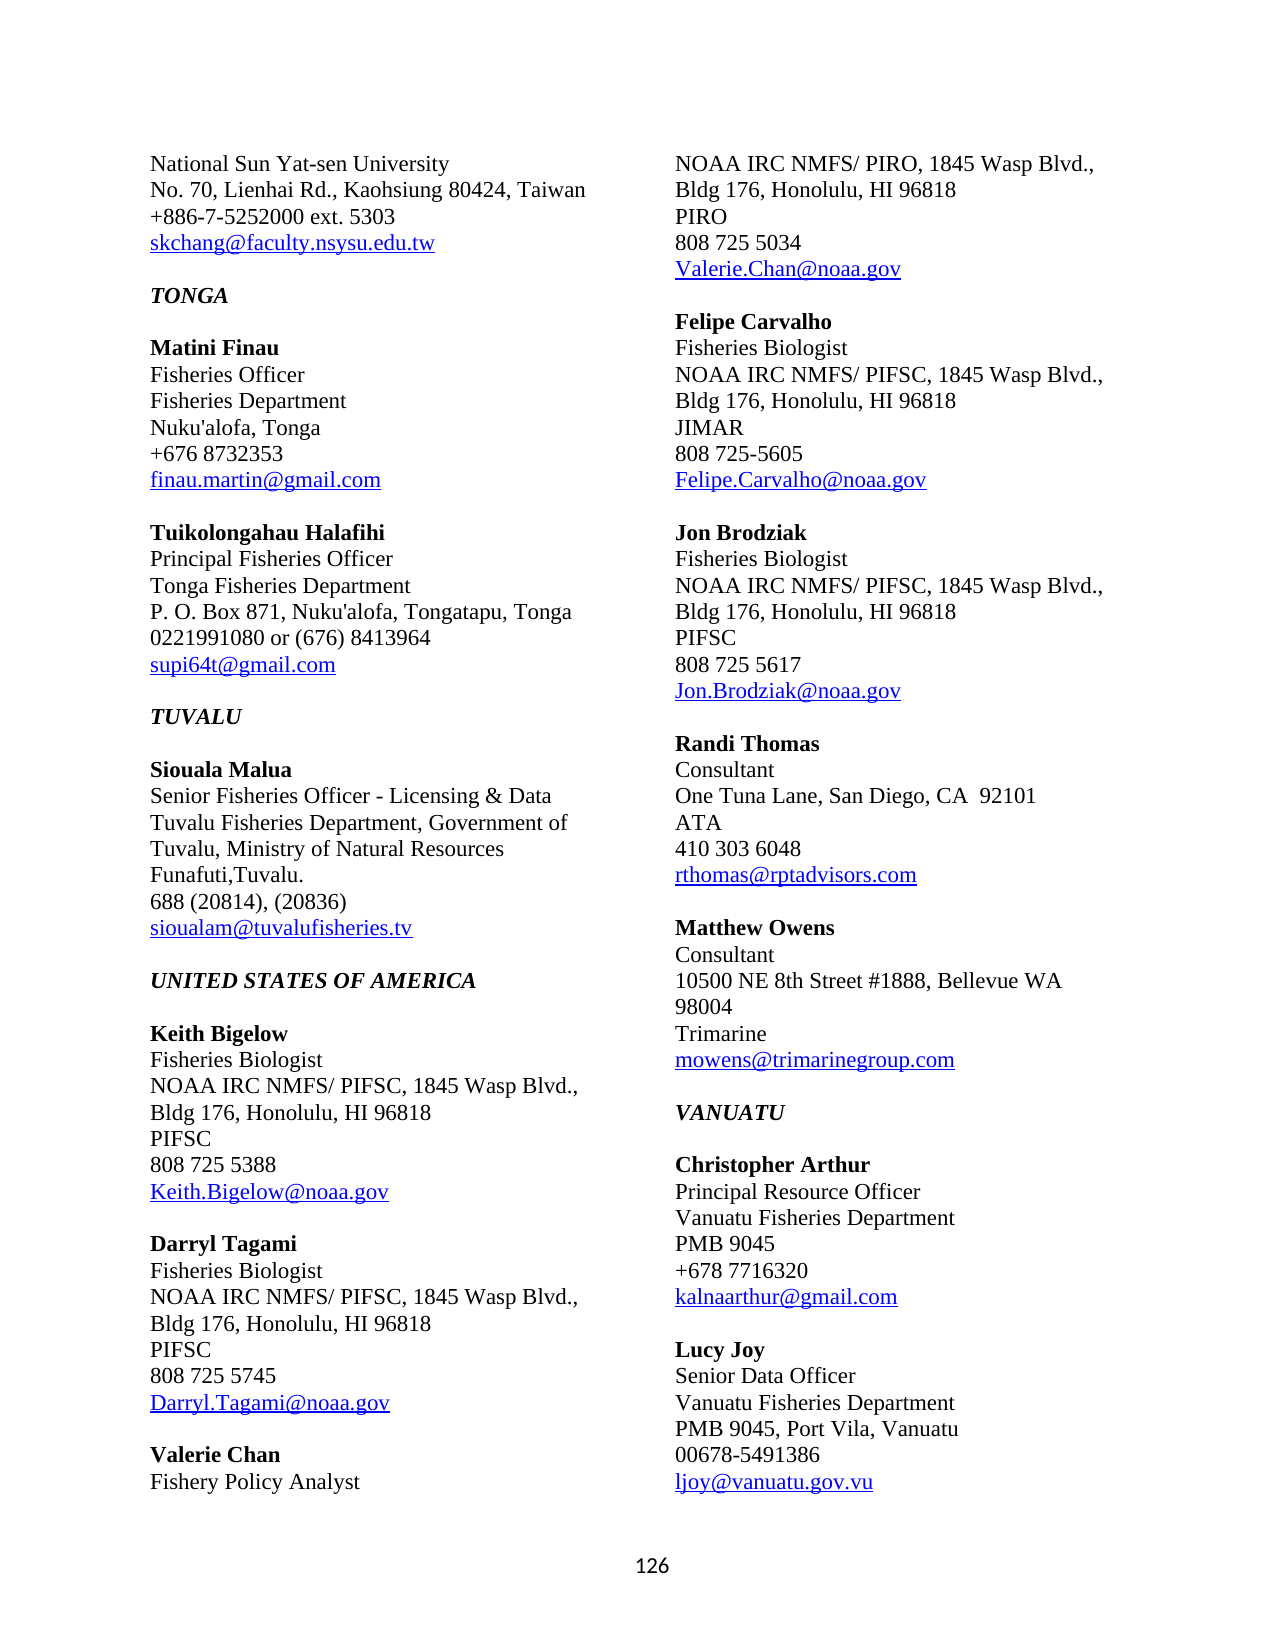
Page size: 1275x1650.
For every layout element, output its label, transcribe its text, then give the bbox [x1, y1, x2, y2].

text P. O. Box 871, Nuku'alofa, Tongatapu, Tonga [150, 598, 600, 624]
text kalnaarthur@gmail.com [675, 1283, 1125, 1309]
text Principal Fisheries Officer [150, 545, 600, 572]
text Senior Fisheries Officer - Licensing & Data [150, 782, 600, 809]
text 00678-5491386 [675, 1441, 1125, 1468]
text Felipe.Carvalho@noaa.gov [675, 466, 1125, 493]
text Funafuti,Tuvalu. [150, 862, 600, 888]
text Keith Bigelow [150, 1020, 600, 1046]
text PIFSC [150, 1125, 600, 1151]
text 410 303 6048 [675, 835, 1125, 862]
text Nuku'alofa, Tonga [150, 413, 600, 440]
text NOAA IRC NMFS/ PIFSC, 1845 Wasp Blvd., Bldg 176, Honolulu, HI 96818 [675, 361, 1125, 413]
text Fisheries Officer [150, 361, 600, 387]
text 808 725 5388 [150, 1151, 600, 1178]
text One Tuna Lane, San Diego, CA 92101 [675, 782, 1125, 809]
text Fisheries Biologist [150, 1257, 600, 1283]
text mowens@trimarinegroup.com [675, 1046, 1125, 1072]
text NOAA IRC NMFS/ PIRO, 1845 Wasp Blvd., Bldg 176, Honolulu, HI 96818 [675, 150, 1125, 203]
text Valerie.Chan@noaa.gov [675, 255, 1125, 282]
text Fisheries Biologist [675, 334, 1125, 361]
text Fishery Policy Analyst [150, 1468, 600, 1494]
text Matthew Owens [675, 914, 1125, 941]
text Tonga Fisheries Department [150, 572, 600, 598]
text NOAA IRC NMFS/ PIFSC, 1845 Wasp Blvd., Bldg 176, Honolulu, HI 96818 [150, 1072, 600, 1125]
text Matini Finau [150, 334, 600, 361]
text ljoy@vanuatu.gov.vu [675, 1468, 1125, 1494]
text 808 725-5605 [675, 440, 1125, 466]
text TUVALU [150, 703, 600, 730]
text VANUATU [675, 1099, 1125, 1125]
text PIFSC [675, 624, 1125, 651]
text Vanuatu Fisheries Department [675, 1389, 1125, 1415]
text 808 725 5034 [675, 229, 1125, 255]
text Randi Thomas [675, 730, 1125, 756]
text Christopher Arthur [675, 1151, 1125, 1178]
text Principal Resource Officer [675, 1178, 1125, 1204]
text Trimarine [675, 1020, 1125, 1046]
text Jon.Brodziak@noaa.gov [675, 677, 1125, 703]
text PMB 9045 [675, 1231, 1125, 1257]
text +678 7716320 [675, 1257, 1125, 1283]
text Valerie Chan [150, 1441, 600, 1468]
text JIMAR [675, 413, 1125, 440]
text Senior Data Officer [675, 1362, 1125, 1389]
text 688 (20814), (20836) [150, 888, 600, 914]
text ATA [675, 809, 1125, 835]
text PIRO [675, 203, 1125, 229]
text PMB 9045, Port Vila, Vanuatu [675, 1415, 1125, 1441]
text Tuvalu Fisheries Department, Government of Tuvalu, Ministry of Natural Resources [150, 809, 600, 862]
text 10500 NE 8th Street #1888, Bellevue WA 98004 [675, 967, 1125, 1020]
text PIFSC [150, 1336, 600, 1362]
text +886-7-5252000 ext. 5303 [150, 203, 600, 229]
text sioualam@tuvalufisheries.tv [150, 914, 600, 941]
text Felipe Carvalho [675, 308, 1125, 334]
text Vanuatu Fisheries Department [675, 1204, 1125, 1231]
text No. 70, Lienhai Rd., Kaohsiung 80424, Taiwan [150, 176, 600, 203]
text Consultant [675, 941, 1125, 967]
text Fisheries Biologist [675, 545, 1125, 572]
text National Sun Yat-sen University [150, 150, 600, 176]
text finau.martin@gmail.com [150, 466, 600, 493]
text Darryl Tagami [150, 1231, 600, 1257]
text NOAA IRC NMFS/ PIFSC, 1845 Wasp Blvd., Bldg 176, Honolulu, HI 96818 [675, 572, 1125, 624]
text Fisheries Department [150, 387, 600, 413]
text 808 725 5745 [150, 1362, 600, 1389]
text 808 725 5617 [675, 651, 1125, 677]
text rthomas@rptadvisors.com [675, 862, 1125, 888]
text Darryl.Tagami@noaa.gov [150, 1389, 600, 1415]
text UNITED STATES OF AMERICA [150, 967, 600, 993]
text NOAA IRC NMFS/ PIFSC, 1845 Wasp Blvd., Bldg 176, Honolulu, HI 96818 [150, 1283, 600, 1336]
text 0221991080 or (676) 8413964 [150, 624, 600, 651]
text Tuikolongahau Halafihi [150, 519, 600, 545]
text Consultant [675, 756, 1125, 782]
text TONGA [150, 282, 600, 308]
text supi64t@gmail.com [150, 651, 600, 677]
text skchang@faculty.nsysu.edu.tw [150, 229, 600, 255]
text Jon Brodziak [675, 519, 1125, 545]
text Siouala Malua [150, 756, 600, 782]
text Keith.Bigelow@noaa.gov [150, 1178, 600, 1204]
text Lucy Joy [675, 1336, 1125, 1362]
text +676 8732353 [150, 440, 600, 466]
text Fisheries Biologist [150, 1046, 600, 1072]
